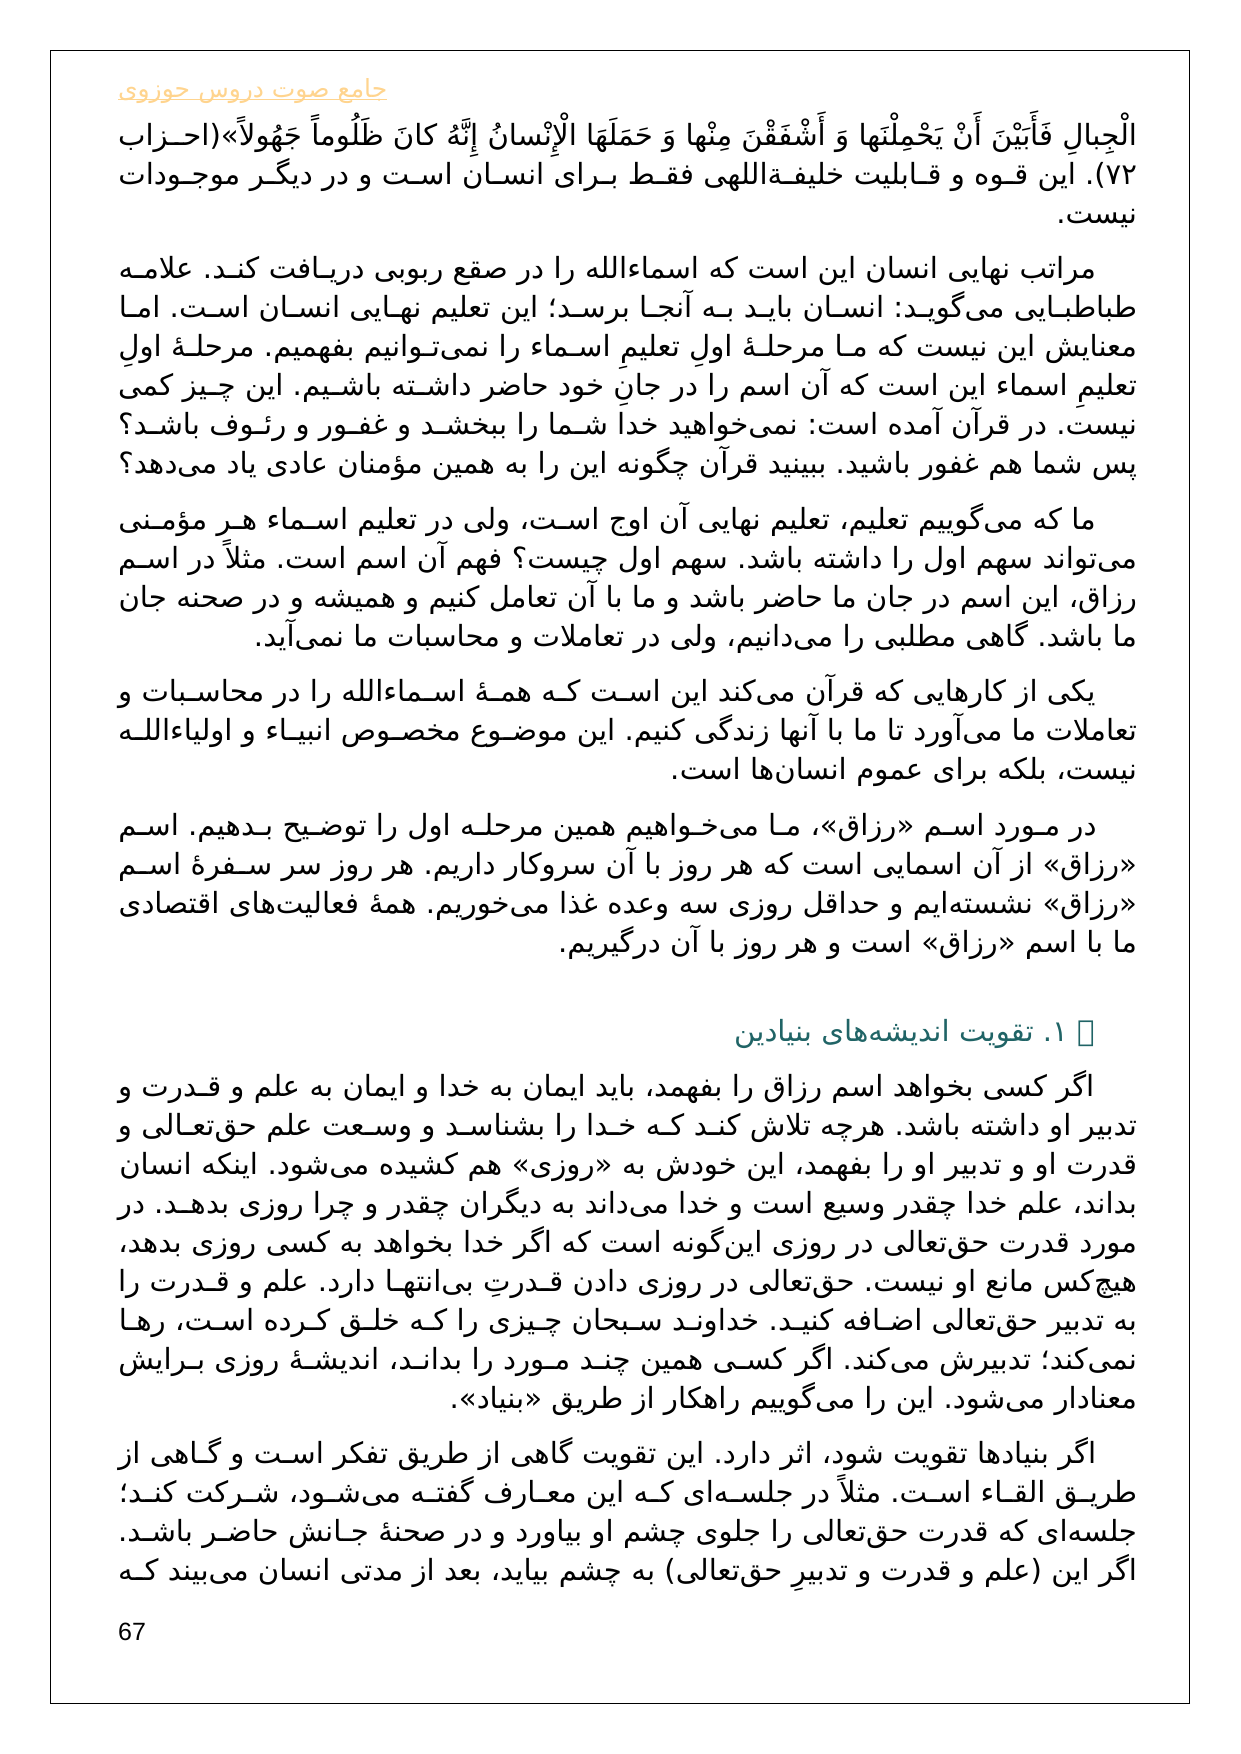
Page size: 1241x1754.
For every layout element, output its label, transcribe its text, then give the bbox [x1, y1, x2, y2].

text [118, 118, 1137, 230]
text مراتب نهایی انسان این است که اسماءالله را در صقع ربوبی دریافت کند. علامه طباطبایی می‌گوید: انسان باید به آنجا برسد؛ این تعلیم نهایی انسان است. اما معنایش این نیست که ما مرحلۀ اولِ تعلیمِ اسماء را نمی‌توانیم بفهمیم. مرحلۀ اولِ تعلیمِ اسماء این است که آن اسم را در جانِ خود حاضر داشته باشیم. این چیز کمی نیست. در قرآن آمده است: نمی‌خواهید خدا شما را ببخشد و غفور و رئوف باشد؟ پس شما هم غفور باشید. ببینید قرآن چگونه این را به همین مؤمنان عادی یاد می‌دهد؟ [118, 252, 1137, 480]
text اگر کسی بخواهد اسم رزاق را بفهمد، باید ایمان به خدا و ایمان به علم و قدرت و تدبیر او داشته باشد. هرچه تلاش کند که خدا را بشناسد و وسعت علم حق‌تعالی و قدرت او و تدبیر او را بفهمد، این خودش به «روزی» هم کشیده می‌شود. اینکه انسان بداند، علم خدا چقدر وسیع است و خدا می‌داند به دیگران چقدر و چرا روزی بدهد. در مورد قدرت حق‌تعالی در روزی این‌گونه است که اگر خدا بخواهد به کسی روزی بدهد، هیچ‌کس مانع او نیست. حق‌تعالی در روزی دادن قدرتِ بی‌انتها دارد. علم و قدرت را به تدبیر حق‌تعالی اضافه کنید. خداوند سبحان چیزی را که خلق کرده است، رها نمی‌کند؛ تدبیرش می‌کند. اگر کسی همین چند مورد را بداند، اندیشۀ روزی برایش معنادار می‌شود. این را می‌گوییم راهکار از طریق «بنیاد». [118, 1069, 1137, 1415]
text در مورد اسم «رزاق»، ما می‌خواهیم همین مرحله اول را توضیح بدهیم. اسم «رزاق» از آن اسمایی است که هر روز با آن سروکار داریم. هر روز سر سفرۀ اسم «رزاق» نشسته‌ایم و حداقل روزی سه وعده غذا می‌خوریم. همۀ فعالیت‌های اقتصادی ما با اسم «رزاق» است و هر روز با آن درگیریم. [118, 808, 1137, 959]
text یکی از کارهایی که قرآن می‌کند این است که همۀ اسماءالله را در محاسبات و تعاملات ما می‌آورد تا ما با آنها زندگی کنیم. این موضوع مخصوص انبیاء و اولیاءالله نیست، بلکه برای عموم انسان‌ها است. [118, 674, 1137, 786]
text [118, 1437, 1137, 1588]
text ما که می‌گوییم تعلیم، تعلیم نهایی آن اوج است، ولی در تعلیم اسماء هر مؤمنی می‌تواند سهم اول را داشته باشد. سهم اول چیست؟ فهم آن اسم است. مثلاً در اسم رزاق، این اسم در جان ما حاضر باشد و ما با آن تعامل کنیم و همیشه و در صحنه جان ما باشد. گاهی مطلبی را می‌دانیم، ولی در تعاملات و محاسبات ما نمی‌آید. [118, 502, 1137, 653]
text 🔵 ۱. تقویت اندیشه‌های بنیادین [118, 1014, 1119, 1048]
